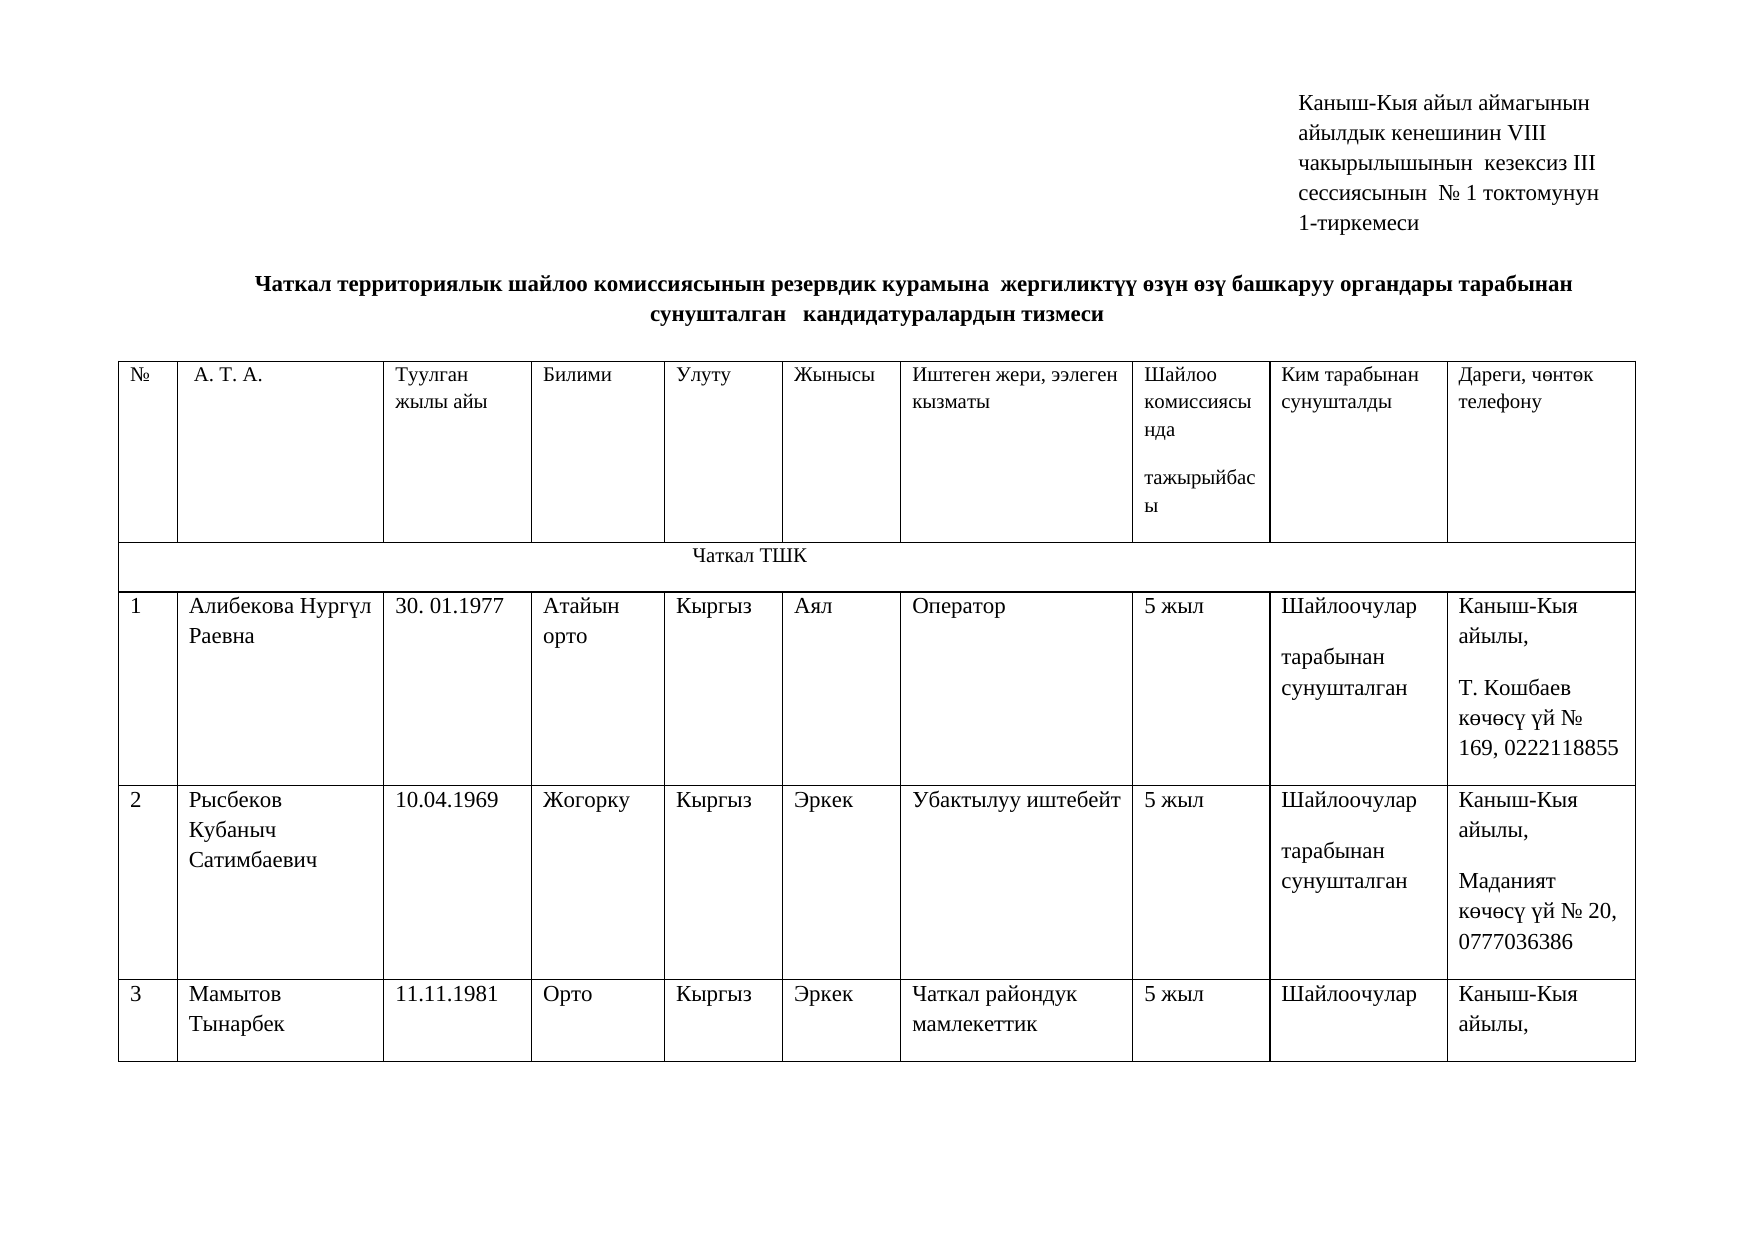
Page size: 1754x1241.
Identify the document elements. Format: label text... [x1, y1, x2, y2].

table_cell Убактылуу иштебейт [901, 786, 1132, 979]
table_cell Аял [783, 593, 900, 785]
table_header Дареги, чөнтөк телефону [1448, 362, 1635, 542]
table_cell Рысбеков Кубаныч Сатимбаевич [178, 786, 383, 979]
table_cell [901, 980, 1132, 1061]
table_cell Кыргыз [665, 786, 782, 979]
table_header Туулган жылы айы [384, 362, 531, 542]
table_cell 5 жыл [1133, 593, 1269, 785]
table_header Билими [532, 362, 664, 542]
table_cell Шайлоочулар тарабынан сунушталган [1271, 786, 1447, 979]
table_cell Чаткал ТШК [119, 543, 1635, 591]
table_cell Каныш-Кыя айылы, Маданият көчөсү үй № 20, 0777036386 [1448, 786, 1635, 979]
table_cell Оператор [901, 593, 1132, 785]
table_cell Жогорку [532, 786, 664, 979]
table_cell 30. 01.1977 [384, 593, 531, 785]
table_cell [178, 980, 383, 1061]
table_cell Орто [532, 980, 664, 1061]
table_cell 10.04.1969 [384, 786, 531, 979]
table_header Шайлоо комиссиясында тажырыйбасы [1133, 362, 1269, 542]
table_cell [1271, 980, 1447, 1061]
table_cell 1 [119, 593, 177, 785]
table_cell Кыргыз [665, 593, 782, 785]
table_header Иштеген жери, ээлеген кызматы [901, 362, 1132, 542]
table_cell Кыргыз [665, 980, 782, 1061]
text Каныш-Кыя айыл аймагынын айылдык кенешинин VIII чакырылышынын кезексиз III сессиясынын № 1 токтомунун 1-тиркемеси [1298, 89, 1636, 236]
table_cell 11.11.1981 [384, 980, 531, 1061]
table_cell Эркек [783, 786, 900, 979]
table_cell Эркек [783, 980, 900, 1061]
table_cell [1448, 980, 1635, 1061]
table_cell Каныш-Кыя айылы, Т. Кошбаев көчөсү үй № 169, 0222118855 [1448, 593, 1635, 785]
table_cell 5 жыл [1133, 786, 1269, 979]
table_header Улуту [665, 362, 782, 542]
table_cell 2 [119, 786, 177, 979]
table_cell Алибекова Нургүл Раевна [178, 593, 383, 785]
table_cell Шайлоочулар тарабынан сунушталган [1271, 593, 1447, 785]
table_header Ким тарабынан сунушталды [1271, 362, 1447, 542]
table_cell 5 жыл [1133, 980, 1269, 1061]
table_cell Атайын орто [532, 593, 664, 785]
table_header № [119, 362, 177, 542]
text Чаткал территориялык шайлоо комиссиясынын резервдик курамына жергиликтүү өзүн өзү башкаруу органдары тарабынан сунушталган кандидатуралардын тизмеси [118, 270, 1636, 326]
table_header А. Т. А. [178, 362, 383, 542]
table_cell 3 [119, 980, 177, 1061]
table_header Жынысы [783, 362, 900, 542]
